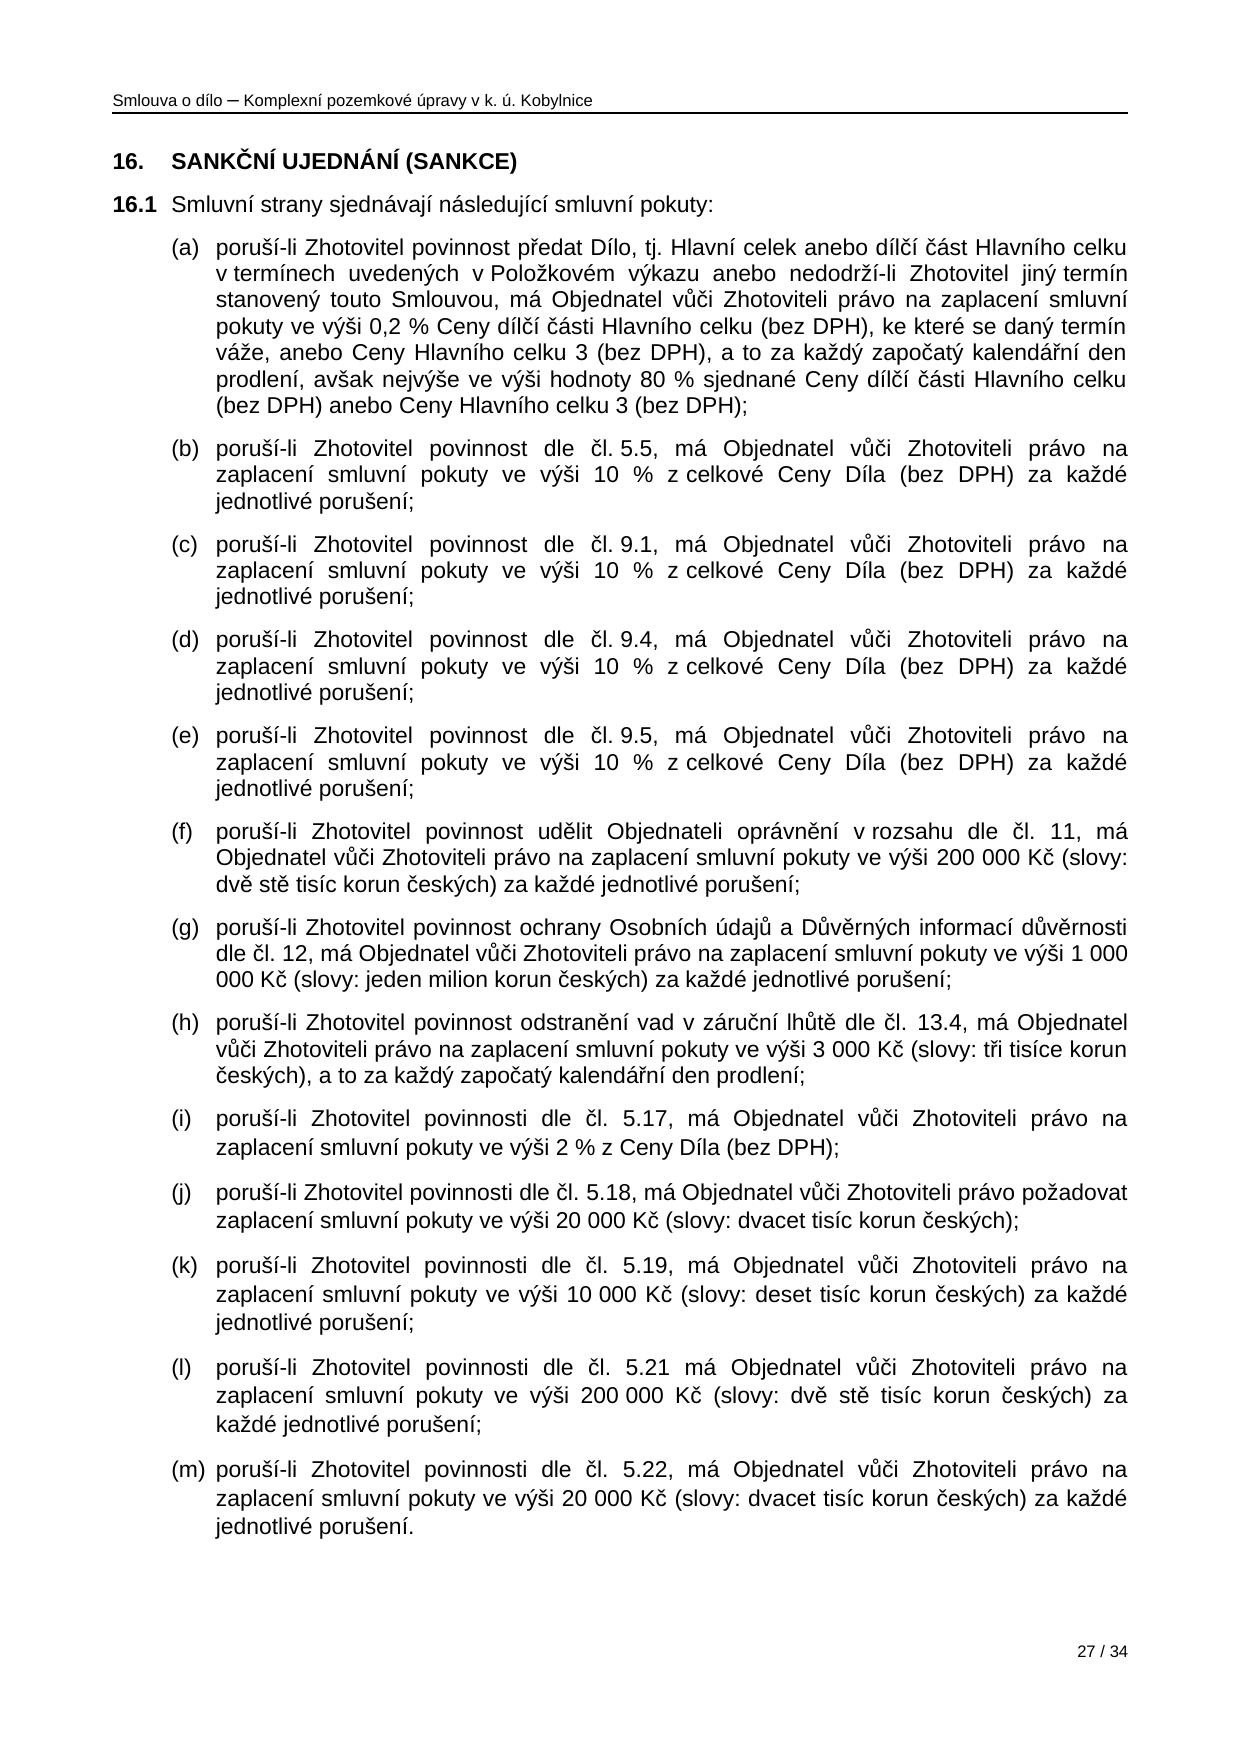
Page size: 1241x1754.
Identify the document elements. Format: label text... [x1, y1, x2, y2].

list poruší-li Zhotovitel povinnost dle čl. 5.5, má Objednatel vůči Zhotoviteli právo na zaplacení smluvní pokuty ve výši 10 % z celkové Ceny Díla (bez DPH) za každé jednotlivé porušení; [171, 435, 1128, 514]
text poruší-li Zhotovitel povinnosti dle čl. 5.17, má Objednatel vůči Zhotoviteli právo na zaplacení smluvní pokuty ve výši 2 % z Ceny Díla (bez DPH); [171, 1105, 1128, 1160]
text poruší-li Zhotovitel povinnost ochrany Osobních údajů a Důvěrných informací důvěrnosti dle čl. 12, má Objednatel vůči Zhotoviteli právo na zaplacení smluvní pokuty ve výši 1 000 000 Kč (slovy: jeden milion korun českých) za každé jednotlivé porušení; [171, 913, 1128, 993]
list poruší-li Zhotovitel povinnost dle čl. 9.5, má Objednatel vůči Zhotoviteli právo na zaplacení smluvní pokuty ve výši 10 % z celkové Ceny Díla (bez DPH) za každé jednotlivé porušení; [171, 722, 1128, 801]
text poruší-li Zhotovitel povinnost odstranění vad v záruční lhůtě dle čl. 13.4, má Objednatel vůči Zhotoviteli právo na zaplacení smluvní pokuty ve výši 3 000 Kč (slovy: tři tisíce korun českých), a to za každý započatý kalendářní den prodlení; [171, 1009, 1128, 1088]
text poruší-li Zhotovitel povinnosti dle čl. 5.18, má Objednatel vůči Zhotoviteli právo požadovat zaplacení smluvní pokuty ve výši 20 000 Kč (slovy: dvacet tisíc korun českých); [171, 1178, 1128, 1233]
list poruší-li Zhotovitel povinnost předat Dílo, tj. Hlavní celek anebo dílčí část Hlavního celku v termínech uvedených v Položkovém výkazu anebo nedodrží-li Zhotovitel jiný termín stanovený touto Smlouvou, má Objednatel vůči Zhotoviteli právo na zaplacení smluvní pokuty ve výši 0,2 % Ceny dílčí části Hlavního celku (bez DPH), ke které se daný termín váže, anebo Ceny Hlavního celku 3 (bez DPH), a to za každý započatý kalendářní den prodlení, avšak nejvýše ve výši hodnoty 80 % sjednané Ceny dílčí části Hlavního celku (bez DPH) anebo Ceny Hlavního celku 3 (bez DPH); [171, 234, 1128, 418]
text Sankční ujednání (SANKCE) [112, 148, 1128, 174]
list poruší-li Zhotovitel povinnost dle čl. 9.4, má Objednatel vůči Zhotoviteli právo na zaplacení smluvní pokuty ve výši 10 % z celkové Ceny Díla (bez DPH) za každé jednotlivé porušení; [171, 626, 1128, 705]
list poruší-li Zhotovitel povinnost dle čl. 9.1, má Objednatel vůči Zhotoviteli právo na zaplacení smluvní pokuty ve výši 10 % z celkové Ceny Díla (bez DPH) za každé jednotlivé porušení; [171, 531, 1128, 610]
text poruší-li Zhotovitel povinnosti dle čl. 5.22, má Objednatel vůči Zhotoviteli právo na zaplacení smluvní pokuty ve výši 20 000 Kč (slovy: dvacet tisíc korun českých) za každé jednotlivé porušení. [171, 1456, 1128, 1539]
text Smluvní strany sjednávají následující smluvní pokuty: [112, 191, 1128, 217]
text poruší-li Zhotovitel povinnost udělit Objednateli oprávnění v rozsahu dle čl. 11, má Objednatel vůči Zhotoviteli právo na zaplacení smluvní pokuty ve výši 200 000 Kč (slovy: dvě stě tisíc korun českých) za každé jednotlivé porušení; [171, 818, 1128, 897]
text poruší-li Zhotovitel povinnosti dle čl. 5.19, má Objednatel vůči Zhotoviteli právo na zaplacení smluvní pokuty ve výši 10 000 Kč (slovy: deset tisíc korun českých) za každé jednotlivé porušení; [171, 1252, 1128, 1335]
text poruší-li Zhotovitel povinnosti dle čl. 5.21 má Objednatel vůči Zhotoviteli právo na zaplacení smluvní pokuty ve výši 200 000 Kč (slovy: dvě stě tisíc korun českých) za každé jednotlivé porušení; [171, 1354, 1128, 1437]
